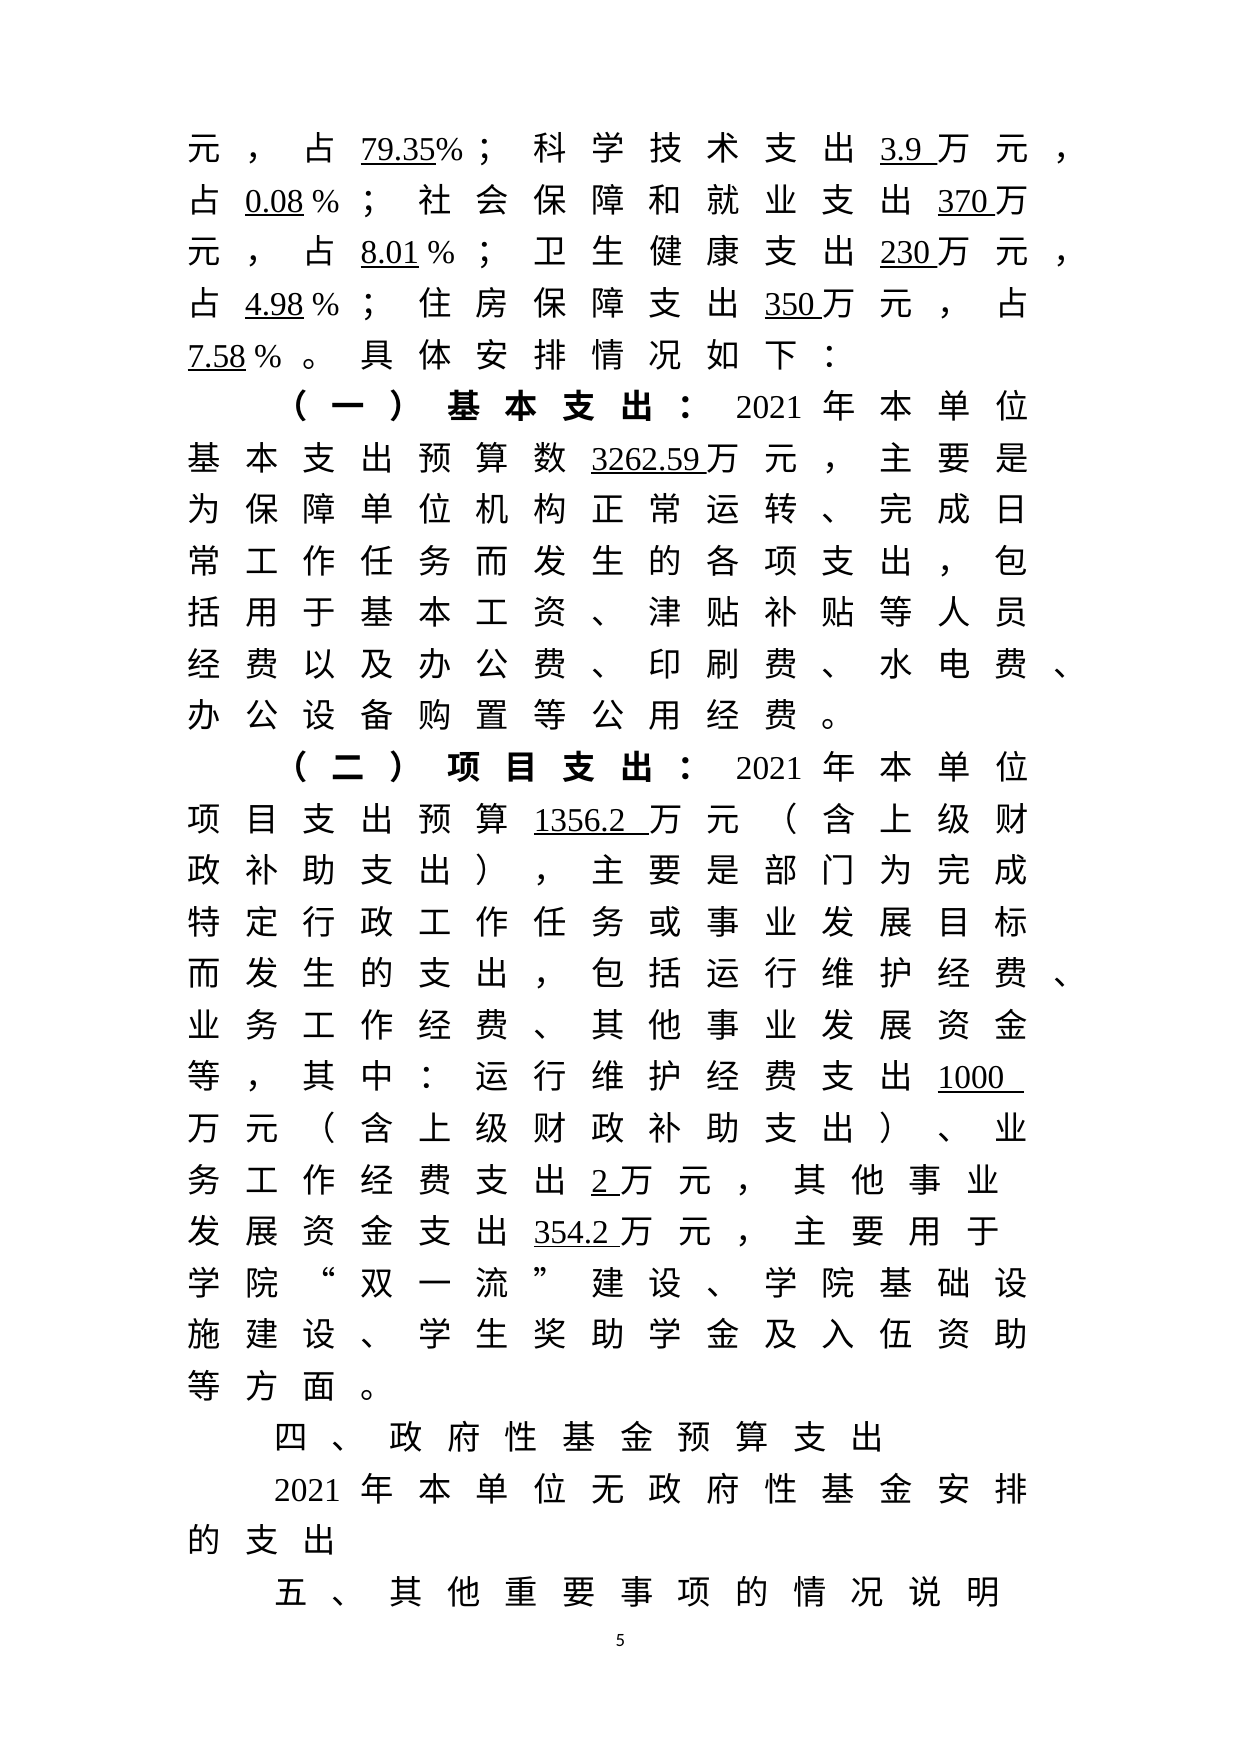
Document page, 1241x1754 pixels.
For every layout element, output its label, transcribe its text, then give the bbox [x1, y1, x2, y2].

text 四、政府性基金预算支出 [187, 1409, 1053, 1461]
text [187, 120, 1053, 378]
text 2021年本单位无政府性基金安排的支出 [187, 1461, 1053, 1564]
text （二）项目支出：2021年本单位项目支出预算1356.2万元（含上级财政补助支出），主要是部门为完成特定行政工作任务或事业发展目标而发生的支出，包括运行维护经费、业务工作经费、其他事业发展资金等，其中：运行维护经费支出1000万元（含上级财政补助支出）、业务工作经费支出2万元，其他事业发展资金支出354.2万元，主要用于学院“双一流”建设、学院基础设施建设、学生奖助学金及入伍资助等方面。 [187, 739, 1053, 1409]
text （一）基本支出：2021年本单位基本支出预算数3262.59万元，主要是为保障单位机构正常运转、完成日常工作任务而发生的各项支出，包括用于基本工资、津贴补贴等人员经费以及办公费、印刷费、水电费、办公设备购置等公用经费。 [187, 378, 1053, 739]
text 五、其他重要事项的情况说明 [187, 1564, 1053, 1616]
